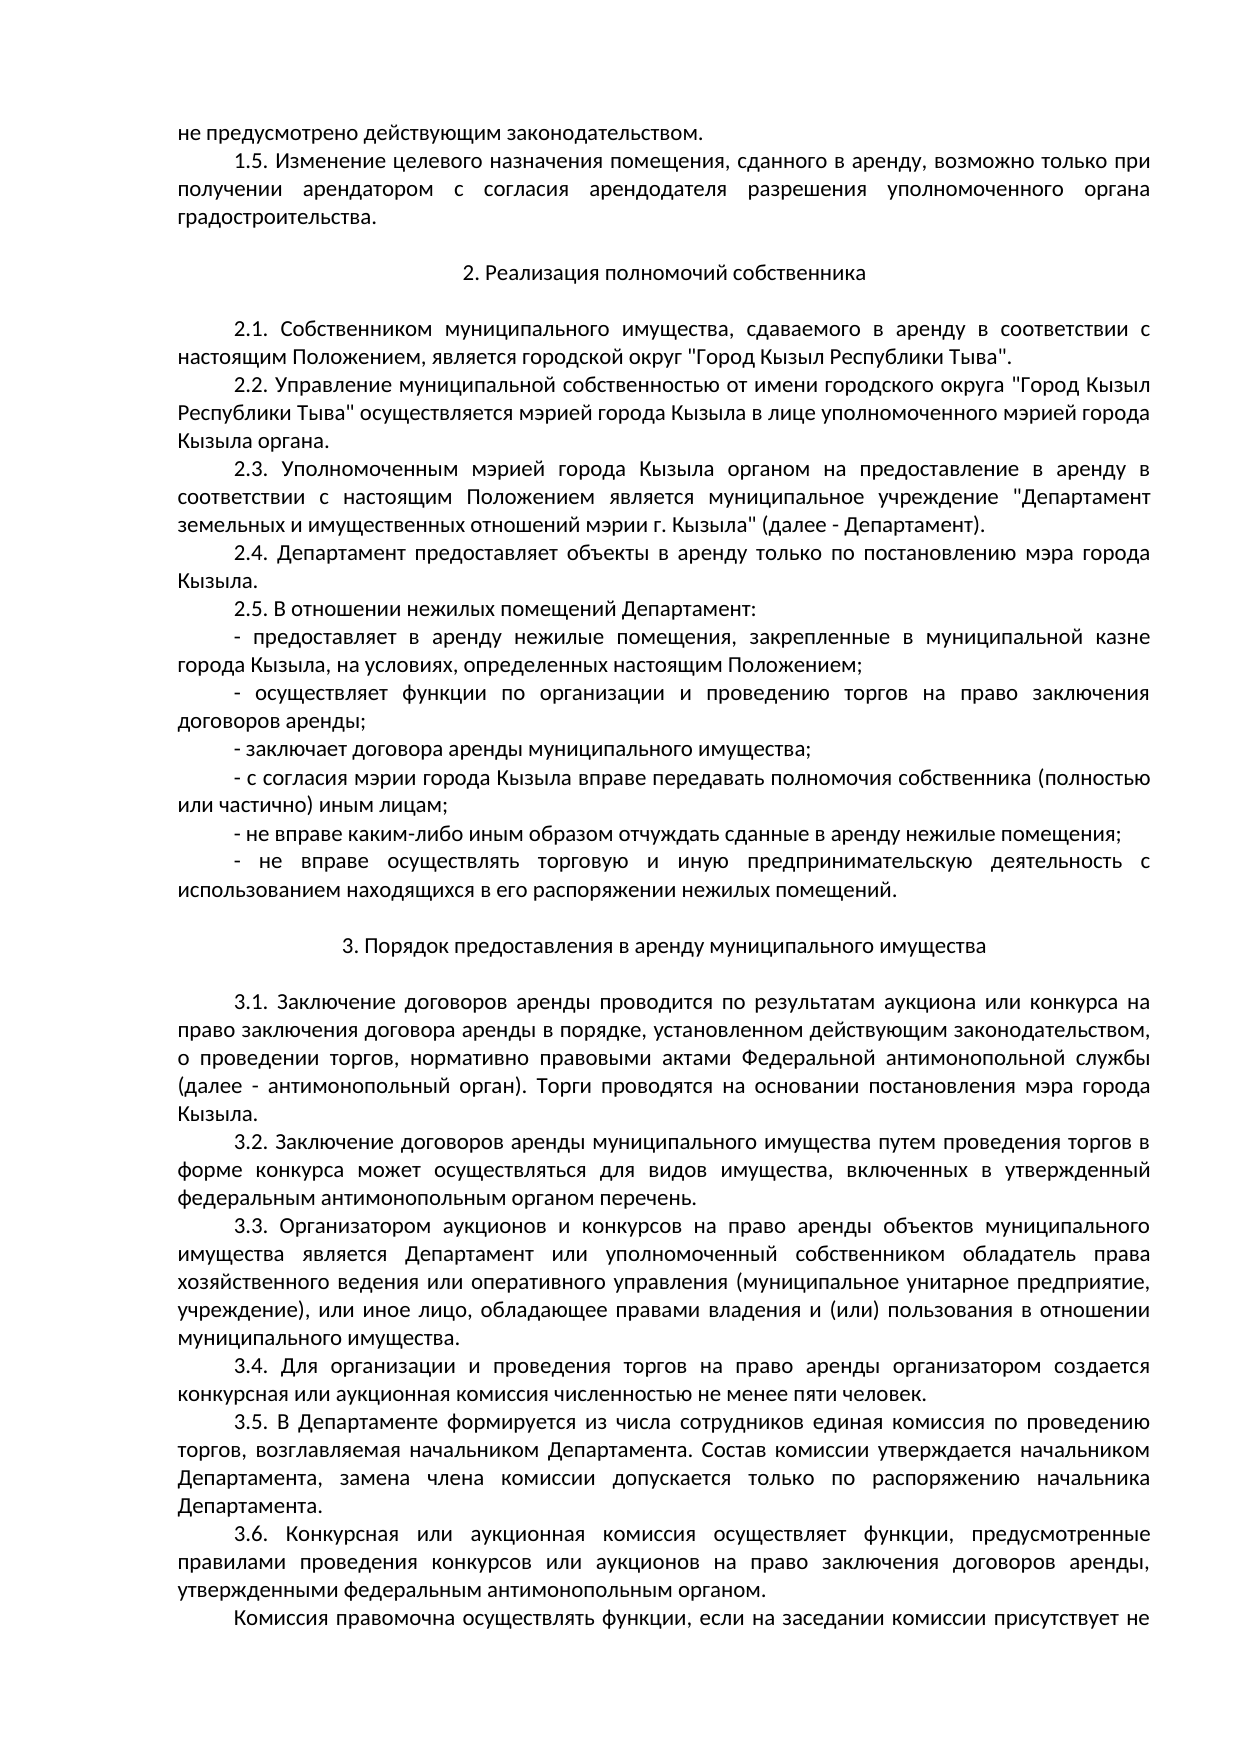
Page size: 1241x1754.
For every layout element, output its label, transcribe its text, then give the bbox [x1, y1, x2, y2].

text 3. Порядок предоставления в аренду муниципального имущества [177, 931, 1152, 959]
text - заключает договора аренды муниципального имущества; [177, 734, 1152, 763]
text 3.1. Заключение договоров аренды проводится по результатам аукциона или конкурса на право заключения договора аренды в порядке, установленном действующим законодательством, о проведении торгов, нормативно правовыми актами Федеральной антимонопольной службы (далее - антимонопольный орган). Торги проводятся на основании постановления мэра города Кызыла. [177, 987, 1152, 1127]
text 2.5. В отношении нежилых помещений Департамент: [177, 594, 1152, 622]
text - предоставляет в аренду нежилые помещения, закрепленные в муниципальной казне города Кызыла, на условиях, определенных настоящим Положением; [177, 622, 1152, 678]
text 3.4. Для организации и проведения торгов на право аренды организатором создается конкурсная или аукционная комиссия численностью не менее пяти человек. [177, 1351, 1152, 1407]
text - не вправе каким-либо иным образом отчуждать сданные в аренду нежилые помещения; [177, 819, 1152, 847]
text 2.4. Департамент предоставляет объекты в аренду только по постановлению мэра города Кызыла. [177, 538, 1152, 594]
text - осуществляет функции по организации и проведению торгов на право заключения договоров аренды; [177, 678, 1152, 734]
text 3.3. Организатором аукционов и конкурсов на право аренды объектов муниципального имущества является Департамент или уполномоченный собственником обладатель права хозяйственного ведения или оперативного управления (муниципальное унитарное предприятие, учреждение), или иное лицо, обладающее правами владения и (или) пользования в отношении муниципального имущества. [177, 1211, 1152, 1351]
text 2. Реализация полномочий собственника [177, 258, 1152, 286]
text - не вправе осуществлять торговую и иную предпринимательскую деятельность с использованием находящихся в его распоряжении нежилых помещений. [177, 847, 1152, 903]
text 2.2. Управление муниципальной собственностью от имени городского округа "Город Кызыл Республики Тыва" осуществляется мэрией города Кызыла в лице уполномоченного мэрией города Кызыла органа. [177, 370, 1152, 454]
text - с согласия мэрии города Кызыла вправе передавать полномочия собственника (полностью или частично) иным лицам; [177, 763, 1152, 819]
text 3.2. Заключение договоров аренды муниципального имущества путем проведения торгов в форме конкурса может осуществляться для видов имущества, включенных в утвержденный федеральным антимонопольным органом перечень. [177, 1127, 1152, 1211]
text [177, 1603, 1152, 1631]
text 3.5. В Департаменте формируется из числа сотрудников единая комиссия по проведению торгов, возглавляемая начальником Департамента. Состав комиссии утверждается начальником Департамента, замена члена комиссии допускается только по распоряжению начальника Департамента. [177, 1407, 1152, 1519]
text 2.3. Уполномоченным мэрией города Кызыла органом на предоставление в аренду в соответствии с настоящим Положением является муниципальное учреждение "Департамент земельных и имущественных отношений мэрии г. Кызыла" (далее - Департамент). [177, 454, 1152, 538]
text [177, 118, 1152, 146]
text 1.5. Изменение целевого назначения помещения, сданного в аренду, возможно только при получении арендатором с согласия арендодателя разрешения уполномоченного органа градостроительства. [177, 146, 1152, 230]
text 2.1. Собственником муниципального имущества, сдаваемого в аренду в соответствии с настоящим Положением, является городской округ "Город Кызыл Республики Тыва". [177, 314, 1152, 370]
text 3.6. Конкурсная или аукционная комиссия осуществляет функции, предусмотренные правилами проведения конкурсов или аукционов на право заключения договоров аренды, утвержденными федеральным антимонопольным органом. [177, 1519, 1152, 1603]
